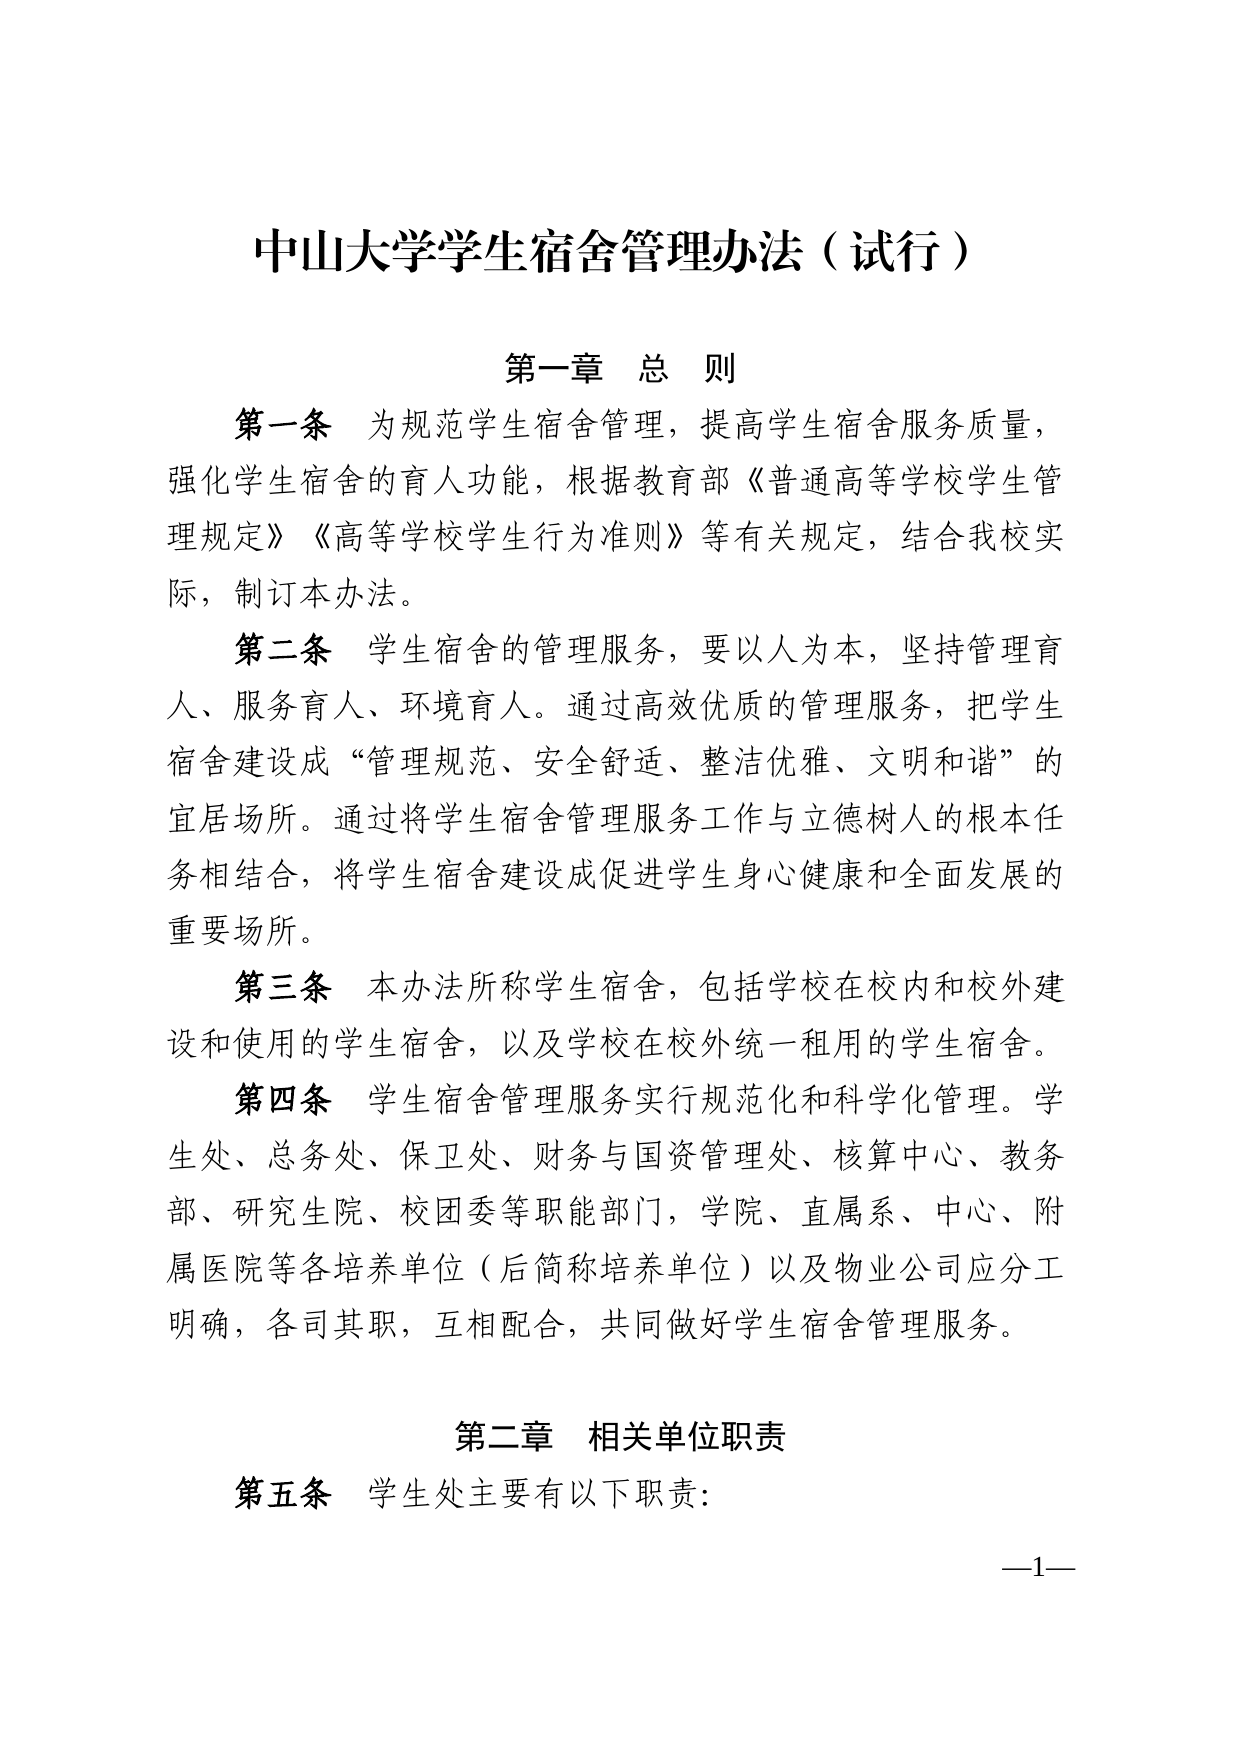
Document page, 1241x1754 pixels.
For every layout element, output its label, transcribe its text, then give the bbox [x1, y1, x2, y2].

text 第三条 本办法所称学生宿舍，包括学校在校内和校外建设和使用的学生宿舍，以及学校在校外统一租用的学生宿舍。 [165, 954, 1075, 1066]
text 中山大学学生宿舍管理办法（试行） [165, 222, 1075, 279]
text 第四条 学生宿舍管理服务实行规范化和科学化管理。学生处、总务处、保卫处、财务与国资管理处、核算中心、教务部、研究生院、校团委等职能部门，学院、直属系、中心、附属医院等各培养单位（后简称培养单位）以及物业公司应分工明确，各司其职，互相配合，共同做好学生宿舍管理服务。 [165, 1066, 1075, 1347]
text 第二条 学生宿舍的管理服务，要以人为本，坚持管理育人、服务育人、环境育人。通过高效优质的管理服务，把学生宿舍建设成“管理规范、安全舒适、整洁优雅、文明和谐”的宜居场所。通过将学生宿舍管理服务工作与立德树人的根本任务相结合，将学生宿舍建设成促进学生身心健康和全面发展的重要场所。 [165, 616, 1075, 954]
text 第一条 为规范学生宿舍管理，提高学生宿舍服务质量，强化学生宿舍的育人功能，根据教育部《普通高等学校学生管理规定》《高等学校学生行为准则》等有关规定，结合我校实际，制订本办法。 [165, 391, 1075, 616]
text 第二章 相关单位职责 [165, 1404, 1075, 1460]
text 第一章 总 则 [165, 335, 1075, 391]
text 第五条 学生处主要有以下职责： [165, 1460, 1075, 1516]
